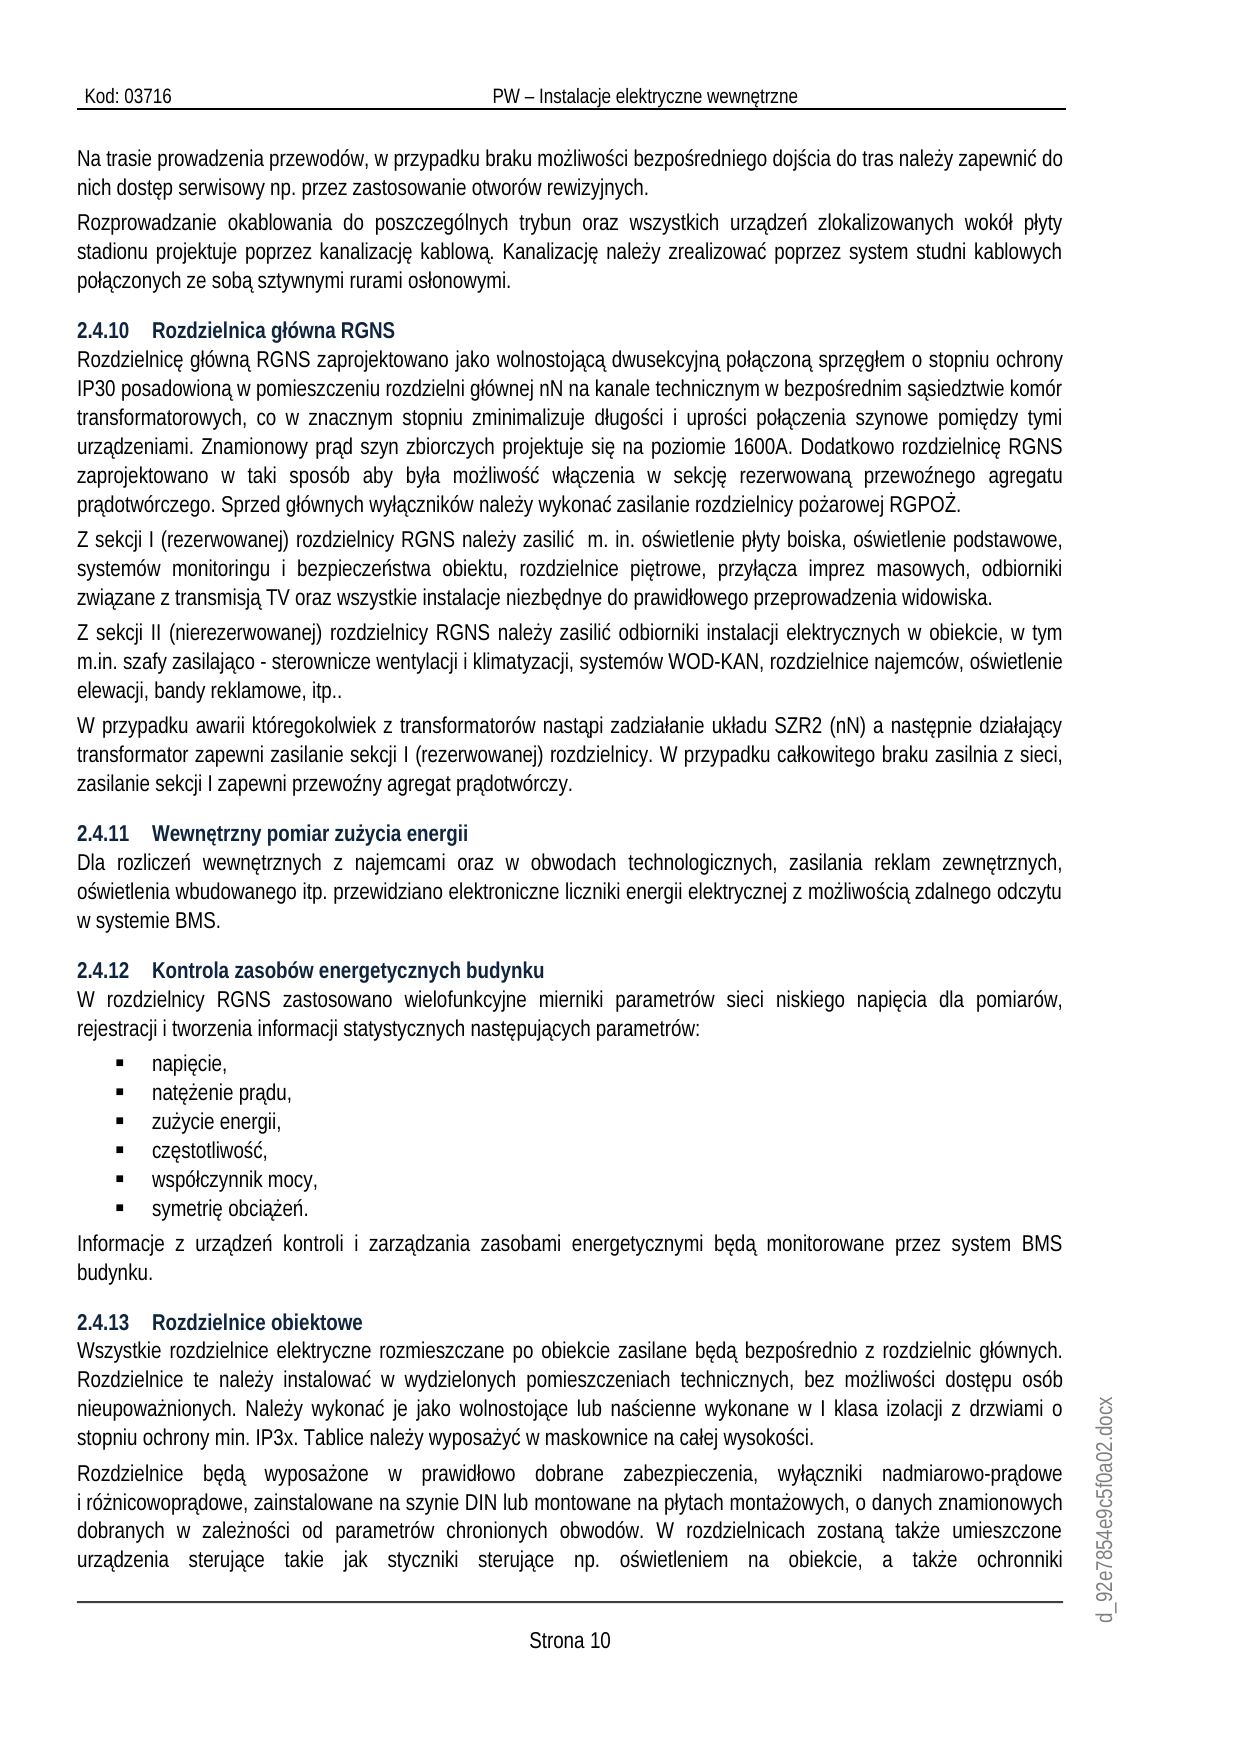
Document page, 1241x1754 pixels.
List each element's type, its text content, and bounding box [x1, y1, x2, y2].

list natężenie prądu, [114, 1079, 1063, 1105]
text Z sekcji I (rezerwowanej) rozdzielnicy RGNS należy zasilić m. in. oświetlenie płyty boiska, oświetlenie podstawowe, systemów monitoringu i bezpieczeństwa obiektu, rozdzielnice piętrowe, przyłącza imprez masowych, odbiorniki związane z transmisją TV oraz wszystkie instalacje niezbędnye do prawidłowego przeprowadzenia widowiska. [77, 526, 1063, 610]
list częstotliwość, [114, 1137, 1063, 1163]
text W przypadku awarii któregokolwiek z transformatorów nastąpi zadziałanie układu SZR2 (nN) a następnie działający transformator zapewni zasilanie sekcji I (rezerwowanej) rozdzielnicy. W przypadku całkowitego braku zasilnia z sieci, zasilanie sekcji I zapewni przewoźny agregat prądotwórczy. [77, 712, 1063, 796]
subtitle Rozdzielnice obiektowe [77, 1308, 1063, 1335]
list współczynnik mocy, [114, 1166, 1063, 1192]
text Informacje z urządzeń kontroli i zarządzania zasobami energetycznymi będą monitorowane przez system BMS budynku. [77, 1230, 1063, 1285]
text W rozdzielnicy RGNS zastosowano wielofunkcyjne mierniki parametrów sieci niskiego napięcia dla pomiarów, rejestracji i tworzenia informacji statystycznych następujących parametrów: [77, 986, 1063, 1041]
subtitle Kontrola zasobów energetycznych budynku [77, 957, 1063, 983]
list zużycie energii, [114, 1108, 1063, 1134]
list symetrię obciążeń. [114, 1194, 1063, 1221]
subtitle Wewnętrzny pomiar zużycia energii [77, 820, 1063, 846]
list napięcie, [114, 1050, 1063, 1076]
subtitle Rozdzielnica główna RGNS [77, 317, 1063, 343]
text Wszystkie rozdzielnice elektryczne rozmieszczane po obiekcie zasilane będą bezpośrednio z rozdzielnic głównych. Rozdzielnice te należy instalować w wydzielonych pomieszczeniach technicznych, bez możliwości dostępu osób nieupoważnionych. Należy wykonać je jako wolnostojące lub naścienne wykonane w I klasa izolacji z drzwiami o stopniu ochrony min. IP3x. Tablice należy wyposażyć w maskownice na całej wysokości. [77, 1337, 1063, 1451]
text Z sekcji II (nierezerwowanej) rozdzielnicy RGNS należy zasilić odbiorniki instalacji elektrycznych w obiekcie, w tym m.in. szafy zasilająco - sterownicze wentylacji i klimatyzacji, systemów WOD-KAN, rozdzielnice najemców, oświetlenie elewacji, bandy reklamowe, itp.. [77, 619, 1063, 703]
text Rozprowadzanie okablowania do poszczególnych trybun oraz wszystkich urządzeń zlokalizowanych wokół płyty stadionu projektuje poprzez kanalizację kablową. Kanalizację należy zrealizować poprzez system studni kablowych połączonych ze sobą sztywnymi rurami osłonowymi. [77, 209, 1063, 293]
text Dla rozliczeń wewnętrznych z najemcami oraz w obwodach technologicznych, zasilania reklam zewnętrznych, oświetlenia wbudowanego itp. przewidziano elektroniczne liczniki energii elektrycznej z możliwością zdalnego odczytu w systemie BMS. [77, 849, 1063, 933]
text Rozdzielnicę główną RGNS zaprojektowano jako wolnostojącą dwusekcyjną połączoną sprzęgłem o stopniu ochrony IP30 posadowioną w pomieszczeniu rozdzielni głównej nN na kanale technicznym w bezpośrednim sąsiedztwie komór transformatorowych, co w znacznym stopniu zminimalizuje długości i uprości połączenia szynowe pomiędzy tymi urządzeniami. Znamionowy prąd szyn zbiorczych projektuje się na poziomie 1600A. Dodatkowo rozdzielnicę RGNS zaprojektowano w taki sposób aby była możliwość włączenia w sekcję rezerwowaną przewoźnego agregatu prądotwórczego. Sprzed głównych wyłączników należy wykonać zasilanie rozdzielnicy pożarowej RGPOŻ. [77, 346, 1063, 517]
text Na trasie prowadzenia przewodów, w przypadku braku możliwości bezpośredniego dojścia do tras należy zapewnić do nich dostęp serwisowy np. przez zastosowanie otworów rewizyjnych. [77, 145, 1063, 200]
